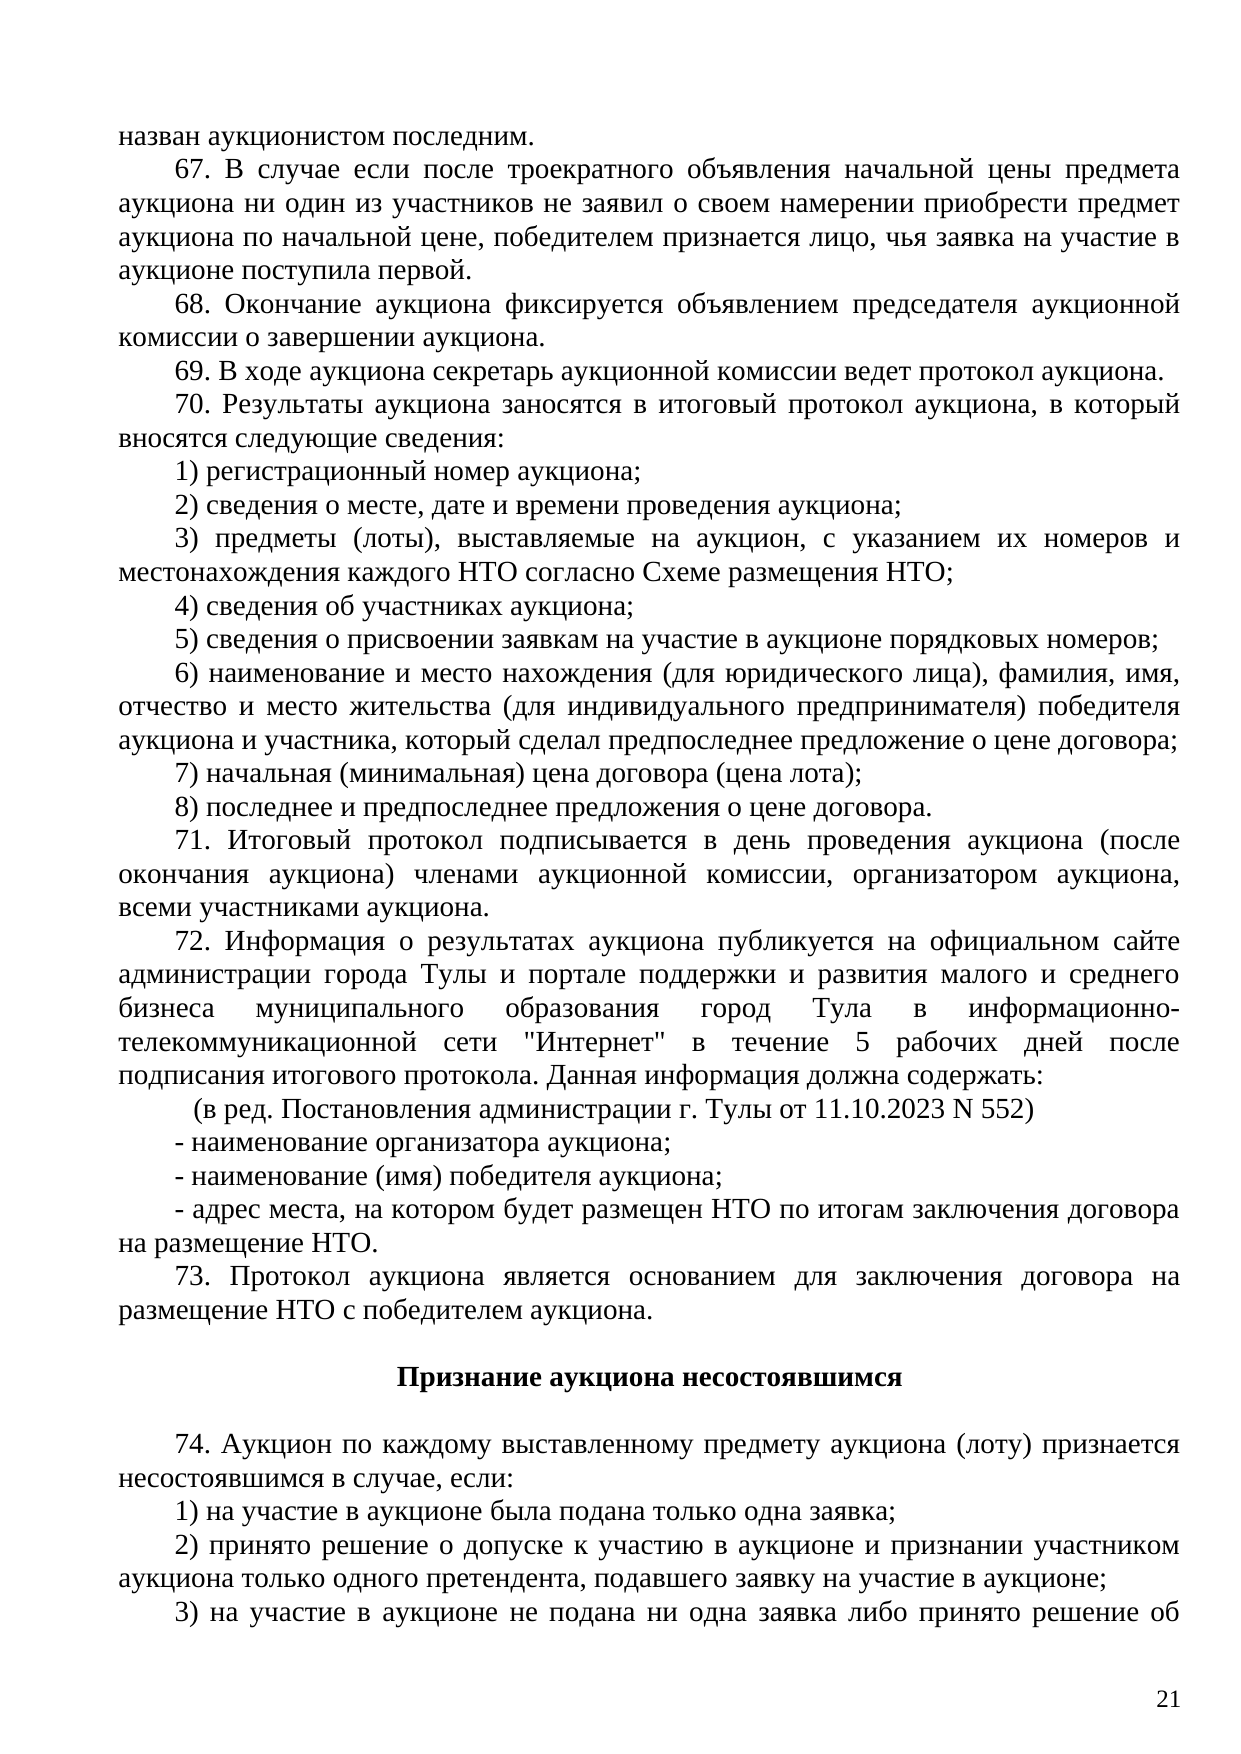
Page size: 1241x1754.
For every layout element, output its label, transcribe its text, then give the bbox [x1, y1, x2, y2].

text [118, 1594, 1181, 1627]
text 4) сведения об участниках аукциона; [118, 588, 1181, 621]
text 72. Информация о результатах аукциона публикуется на официальном сайте администрации города Тулы и портале поддержки и развития малого и среднего бизнеса муниципального образования город Тула в информационно-телекоммуникационной сети "Интернет" в течение 5 рабочих дней после подписания итогового протокола. Данная информация должна содержать: [118, 923, 1181, 1091]
text 1) регистрационный номер аукциона; [118, 453, 1181, 487]
text 69. В ходе аукциона секретарь аукционной комиссии ведет протокол аукциона. [118, 353, 1181, 386]
text - наименование (имя) победителя аукциона; [118, 1158, 1181, 1191]
text - наименование организатора аукциона; [118, 1124, 1181, 1158]
text 67. В случае если после троекратного объявления начальной цены предмета аукциона ни один из участников не заявил о своем намерении приобрести предмет аукциона по начальной цене, победителем признается лицо, чья заявка на участие в аукционе поступила первой. [118, 152, 1181, 286]
text 5) сведения о присвоении заявкам на участие в аукционе порядковых номеров; [118, 621, 1181, 655]
text 74. Аукцион по каждому выставленному предмету аукциона (лоту) признается несостоявшимся в случае, если: [118, 1426, 1181, 1493]
text 8) последнее и предпоследнее предложения о цене договора. [118, 789, 1181, 822]
text 70. Результаты аукциона заносятся в итоговый протокол аукциона, в который вносятся следующие сведения: [118, 386, 1181, 453]
text 7) начальная (минимальная) цена договора (цена лота); [118, 755, 1181, 789]
text 1) на участие в аукционе была подана только одна заявка; [118, 1493, 1181, 1527]
text 6) наименование и место нахождения (для юридического лица), фамилия, имя, отчество и место жительства (для индивидуального предпринимателя) победителя аукциона и участника, который сделал предпоследнее предложение о цене договора; [118, 655, 1181, 755]
text - адрес места, на котором будет размещен НТО по итогам заключения договора на размещение НТО. [118, 1191, 1181, 1258]
text 3) предметы (лоты), выставляемые на аукцион, с указанием их номеров и местонахождения каждого НТО согласно Схеме размещения НТО; [118, 521, 1181, 588]
title Признание аукциона несостоявшимся [118, 1359, 1181, 1393]
text 2) принято решение о допуске к участию в аукционе и признании участником аукциона только одного претендента, подавшего заявку на участие в аукционе; [118, 1527, 1181, 1594]
text 71. Итоговый протокол подписывается в день проведения аукциона (после окончания аукциона) членами аукционной комиссии, организатором аукциона, всеми участниками аукциона. [118, 822, 1181, 923]
text 68. Окончание аукциона фиксируется объявлением председателя аукционной комиссии о завершении аукциона. [118, 286, 1181, 353]
text 73. Протокол аукциона является основанием для заключения договора на размещение НТО с победителем аукциона. [118, 1258, 1181, 1326]
text (в ред. Постановления администрации г. Тулы от 11.10.2023 N 552) [118, 1091, 1181, 1124]
text 2) сведения о месте, дате и времени проведения аукциона; [118, 487, 1181, 521]
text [118, 118, 1181, 152]
